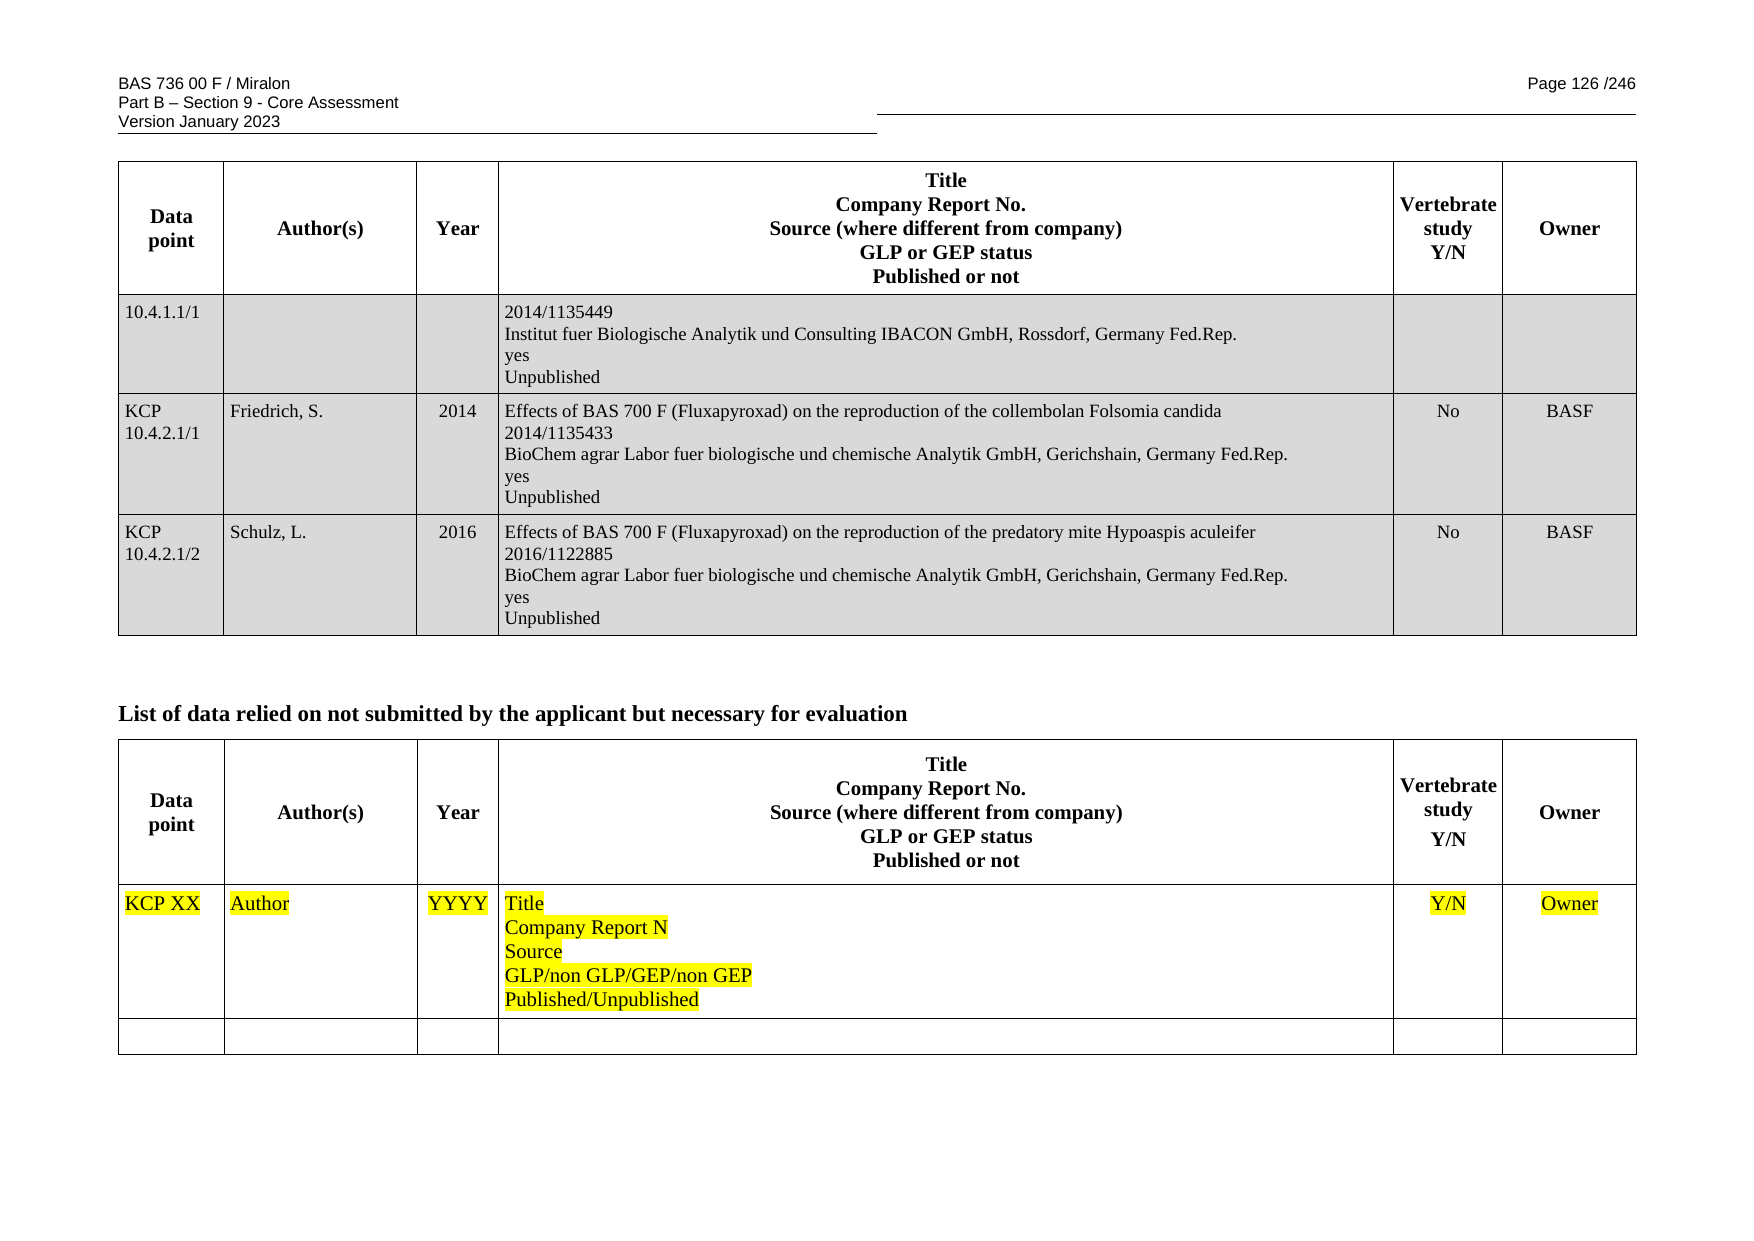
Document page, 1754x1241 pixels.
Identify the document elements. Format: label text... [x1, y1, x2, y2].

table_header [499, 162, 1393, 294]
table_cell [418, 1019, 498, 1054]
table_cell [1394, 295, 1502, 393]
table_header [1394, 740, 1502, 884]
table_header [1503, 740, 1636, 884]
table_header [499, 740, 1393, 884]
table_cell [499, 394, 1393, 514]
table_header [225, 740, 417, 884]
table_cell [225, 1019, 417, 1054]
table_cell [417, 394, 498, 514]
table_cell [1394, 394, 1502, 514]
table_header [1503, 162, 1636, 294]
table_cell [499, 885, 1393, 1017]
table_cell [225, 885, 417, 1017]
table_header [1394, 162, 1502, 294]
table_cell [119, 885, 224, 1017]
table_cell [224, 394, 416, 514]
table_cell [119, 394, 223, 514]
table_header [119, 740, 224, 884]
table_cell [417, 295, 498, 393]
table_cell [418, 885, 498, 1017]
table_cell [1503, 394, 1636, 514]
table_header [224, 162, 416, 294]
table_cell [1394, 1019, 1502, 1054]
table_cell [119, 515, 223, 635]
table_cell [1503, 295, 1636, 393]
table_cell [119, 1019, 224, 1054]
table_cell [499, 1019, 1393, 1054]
text List of data relied on not submitted by the applicant but necessary for evaluation [118, 699, 1636, 726]
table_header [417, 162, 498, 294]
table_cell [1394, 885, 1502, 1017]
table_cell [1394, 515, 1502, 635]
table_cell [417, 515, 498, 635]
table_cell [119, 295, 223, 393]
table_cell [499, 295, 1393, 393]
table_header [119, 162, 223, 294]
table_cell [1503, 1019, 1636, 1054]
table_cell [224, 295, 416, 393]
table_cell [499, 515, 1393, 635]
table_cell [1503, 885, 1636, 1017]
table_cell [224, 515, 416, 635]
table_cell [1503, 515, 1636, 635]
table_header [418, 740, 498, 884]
